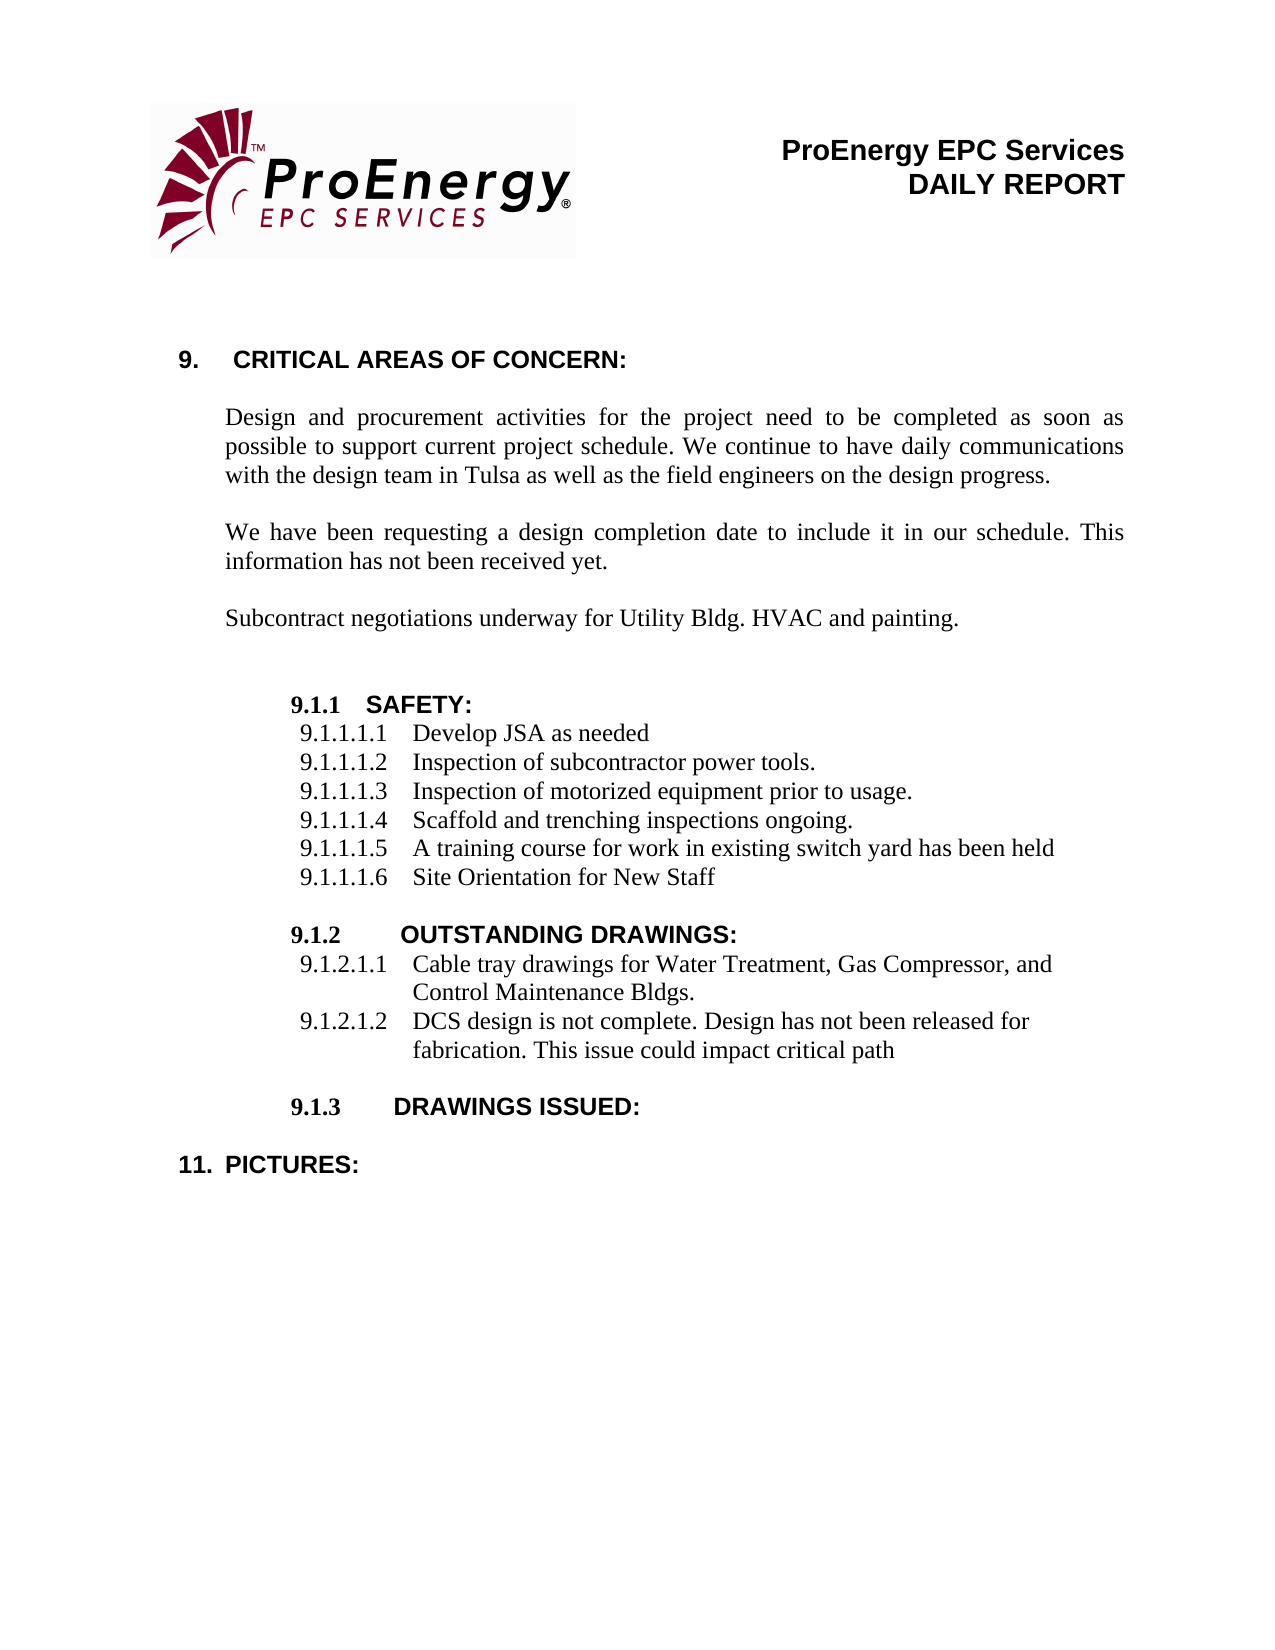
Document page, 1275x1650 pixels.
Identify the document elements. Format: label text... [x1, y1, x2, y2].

list Inspection of subcontractor power tools. [300, 747, 1125, 776]
list Site Orientation for New Staff [300, 862, 1125, 891]
list Develop JSA as needed [300, 718, 1125, 747]
list SAFETY: [291, 690, 1125, 718]
text Design and procurement activities for the project need to be completed as soon as possible to support current project schedule. We continue to have daily communications with the design team in Tulsa as well as the field engineers on the design progress. [225, 402, 1125, 488]
text Subcontract negotiations underway for Utility Bldg. HVAC and painting. [225, 603, 1125, 632]
list DCS design is not complete. Design has not been released for fabrication. This issue could impact critical path [300, 1006, 1125, 1064]
list OUTSTANDING DRAWINGS: [291, 920, 1125, 949]
list CRITICAL AREAS OF CONCERN: [178, 345, 1125, 373]
text We have been requesting a design completion date to include it in our schedule. This information has not been received yet. [225, 517, 1125, 575]
picture [150, 103, 577, 259]
list Cable tray drawings for Water Treatment, Gas Compressor, and Control Maintenance Bldgs. [300, 949, 1125, 1006]
list A training course for work in existing switch yard has been held [300, 833, 1125, 862]
list Scaffold and trenching inspections ongoing. [300, 805, 1125, 833]
text 11. PICTURES: [178, 1150, 1125, 1179]
list Inspection of motorized equipment prior to usage. [300, 776, 1125, 805]
list DRAWINGS ISSUED: [291, 1092, 1125, 1121]
